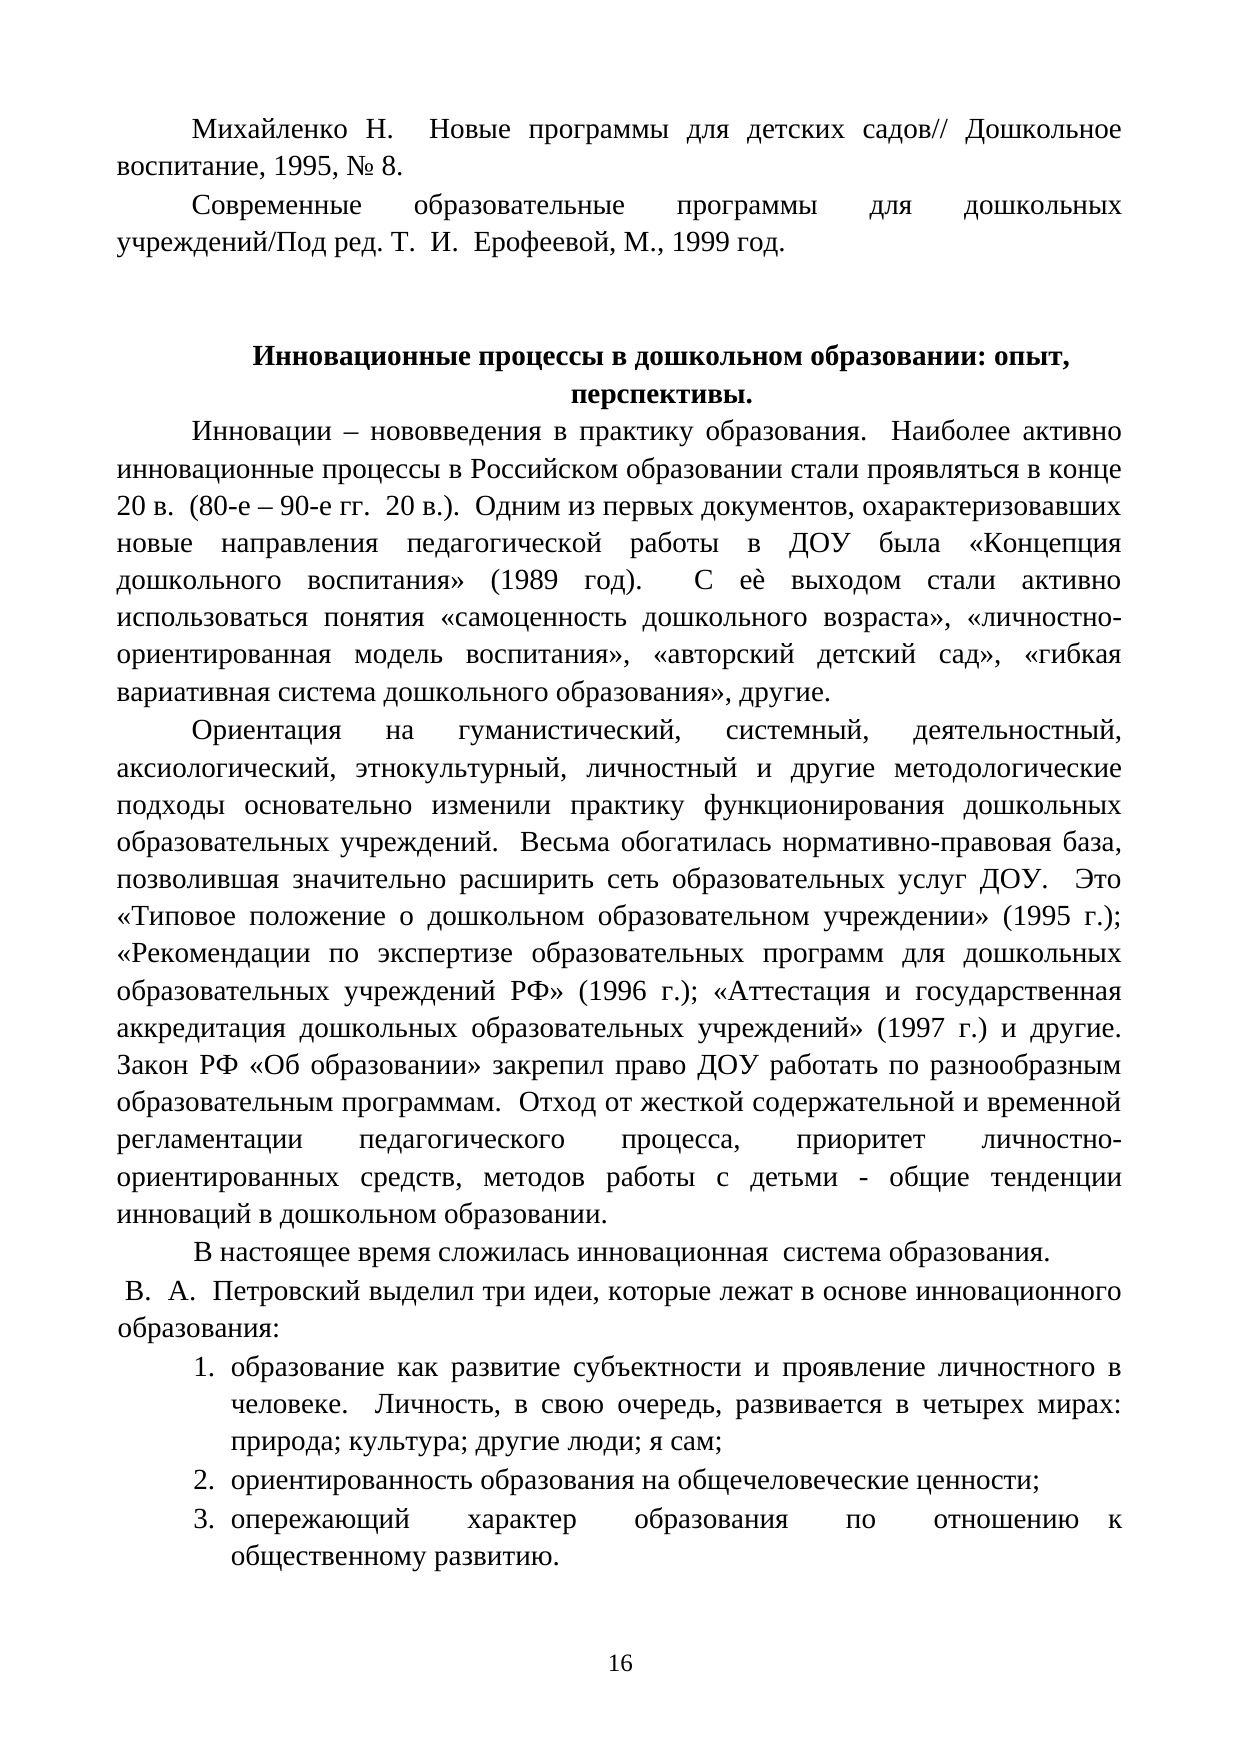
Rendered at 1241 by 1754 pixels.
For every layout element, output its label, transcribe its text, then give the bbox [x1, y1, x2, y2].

text В. А. Петровский выделил три идеи, которые лежат в основе инновационного образования: [116, 1273, 1123, 1344]
text Современные образовательные программы для дошкольных учреждений/Под ред. Т. И. Ерофеевой, М., 1999 год. [116, 187, 1123, 258]
list ориентированность образования на общечеловеческие ценности; [193, 1462, 1123, 1496]
text В настоящее время сложилась инновационная система образования. [193, 1234, 1123, 1268]
list опережающий характер образования по отношению к общественному развитию. [193, 1501, 1123, 1571]
text Ориентация на гуманистический, системный, деятельностный, аксиологический, этнокультурный, личностный и другие методологические подходы основательно изменили практику функционирования дошкольных образовательных учреждений. Весьма обогатилась нормативно-правовая база, позволившая значительно расширить сеть образовательных услуг ДОУ. Это «Типовое положение о дошкольном образовательном учреждении» (1995 г.); «Рекомендации по экспертизе образовательных программ для дошкольных образовательных учреждений РФ» (1996 г.); «Аттестация и государственная аккредитация дошкольных образовательных учреждений» (1997 г.) и другие. Закон РФ «Об образовании» закрепил право ДОУ работать по разнообразным образовательным программам. Отход от жесткой содержательной и временной регламентации педагогического процесса, приоритет личностно-ориентированных средств, методов работы с детьми - общие тенденции инноваций в дошкольном образовании. [116, 712, 1123, 1229]
text Михайленко Н. Новые программы для детских садов// Дошкольное воспитание, 1995, № 8. [116, 111, 1123, 182]
text Инновации – нововведения в практику образования. Наиболее активно инновационные процессы в Российском образовании стали проявляться в конце 20 в. (80-е – 90-е гг. 20 в.). Одним из первых документов, охарактеризовавших новые направления педагогической работы в ДОУ была «Концепция дошкольного воспитания» (1989 год). С еѐ выходом стали активно использоваться понятия «самоценность дошкольного возраста», «личностно-ориентированная модель воспитания», «авторский детский сад», «гибкая вариативная система дошкольного образования», другие. [116, 413, 1123, 707]
list образование как развитие субъектности и проявление личностного в человеке. Личность, в свою очередь, развивается в четырех мирах: природа; культура; другие люди; я сам; [193, 1349, 1123, 1457]
text Инновационные процессы в дошкольном образовании: опыт, перспективы. [252, 338, 1070, 409]
